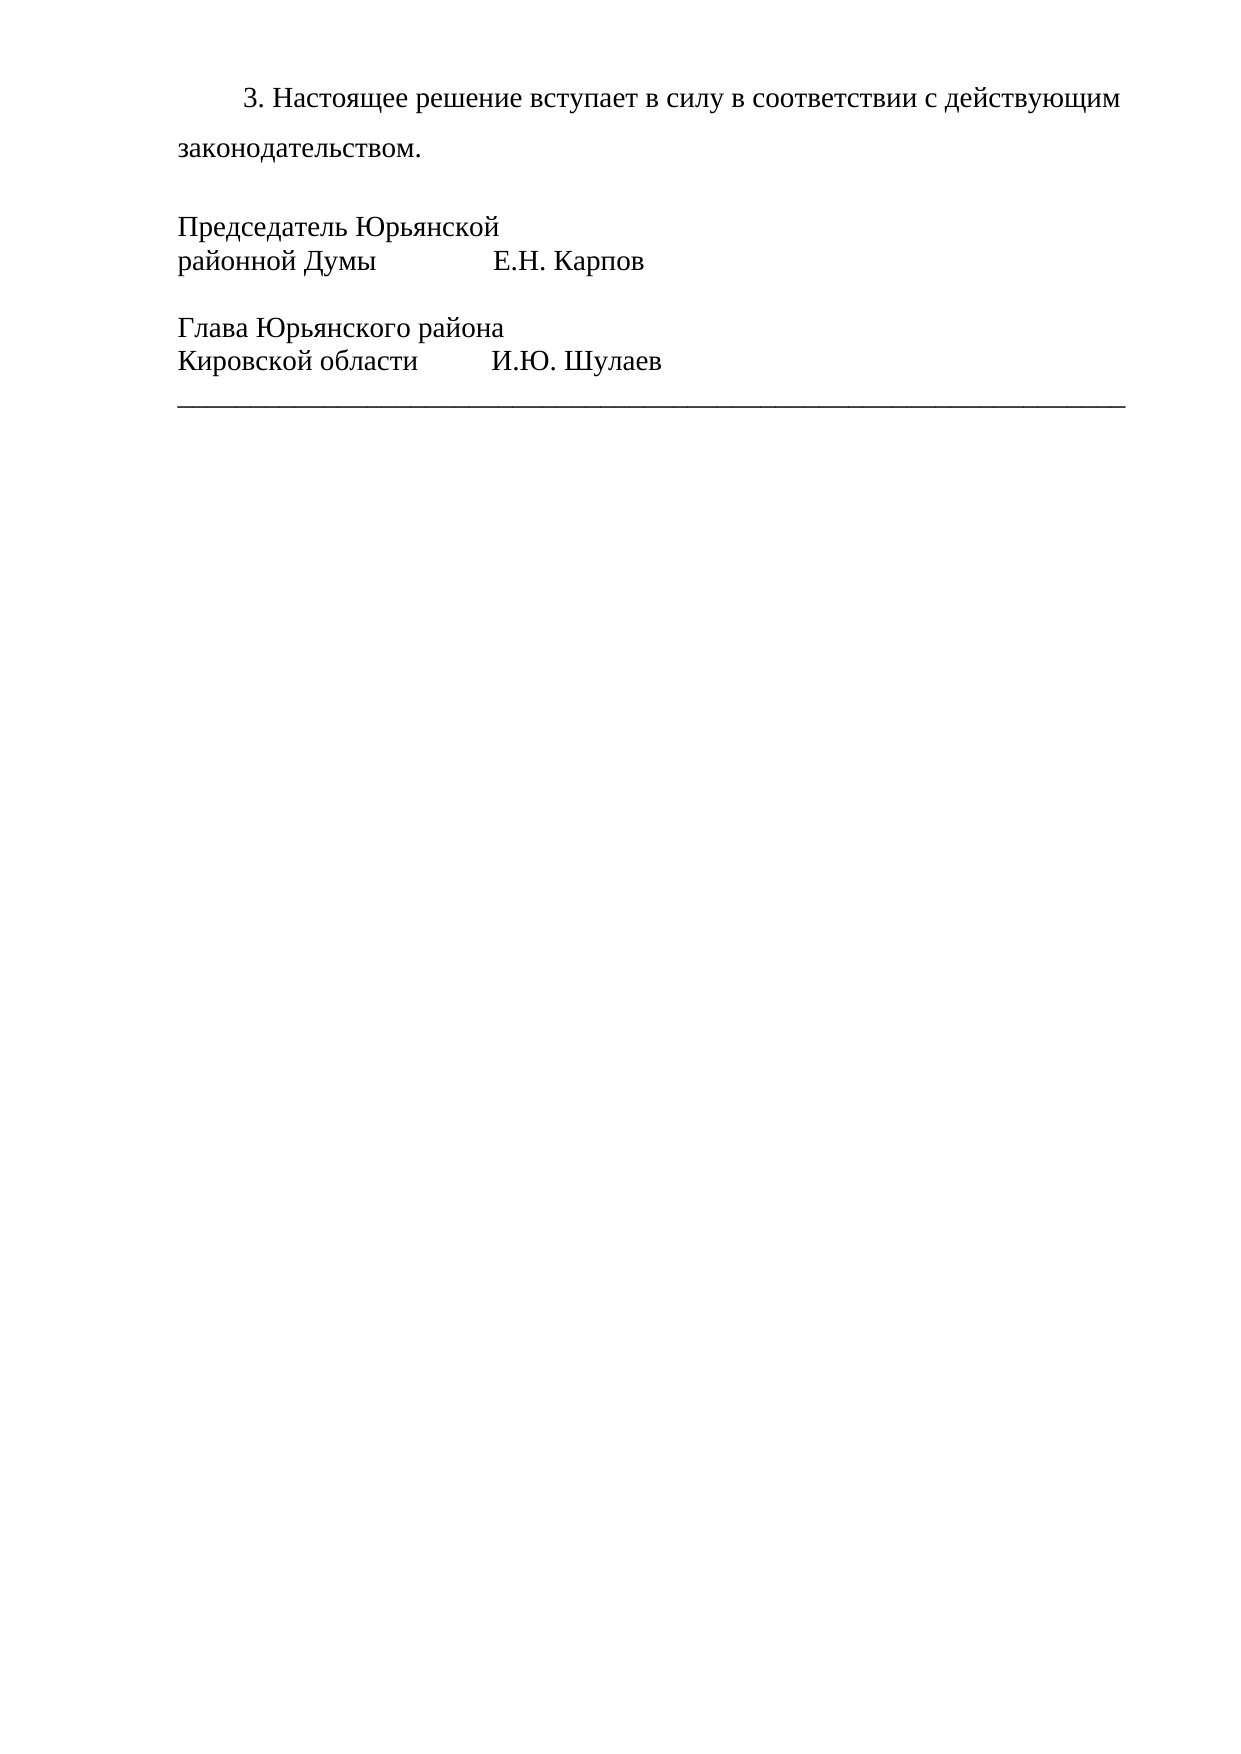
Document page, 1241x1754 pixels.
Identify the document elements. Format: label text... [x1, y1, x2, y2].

text Кировской области И.Ю. Шулаев [177, 343, 1152, 377]
text 3. Настоящее решение вступает в силу в соответствии с действующим [177, 80, 1152, 113]
text Глава Юрьянского района [177, 310, 1152, 343]
text Председатель Юрьянской [177, 209, 1152, 243]
text _________________________________________________________________ [177, 377, 1152, 410]
text районной Думы Е.Н. Карпов [177, 243, 1152, 276]
text законодательством. [177, 130, 1152, 164]
